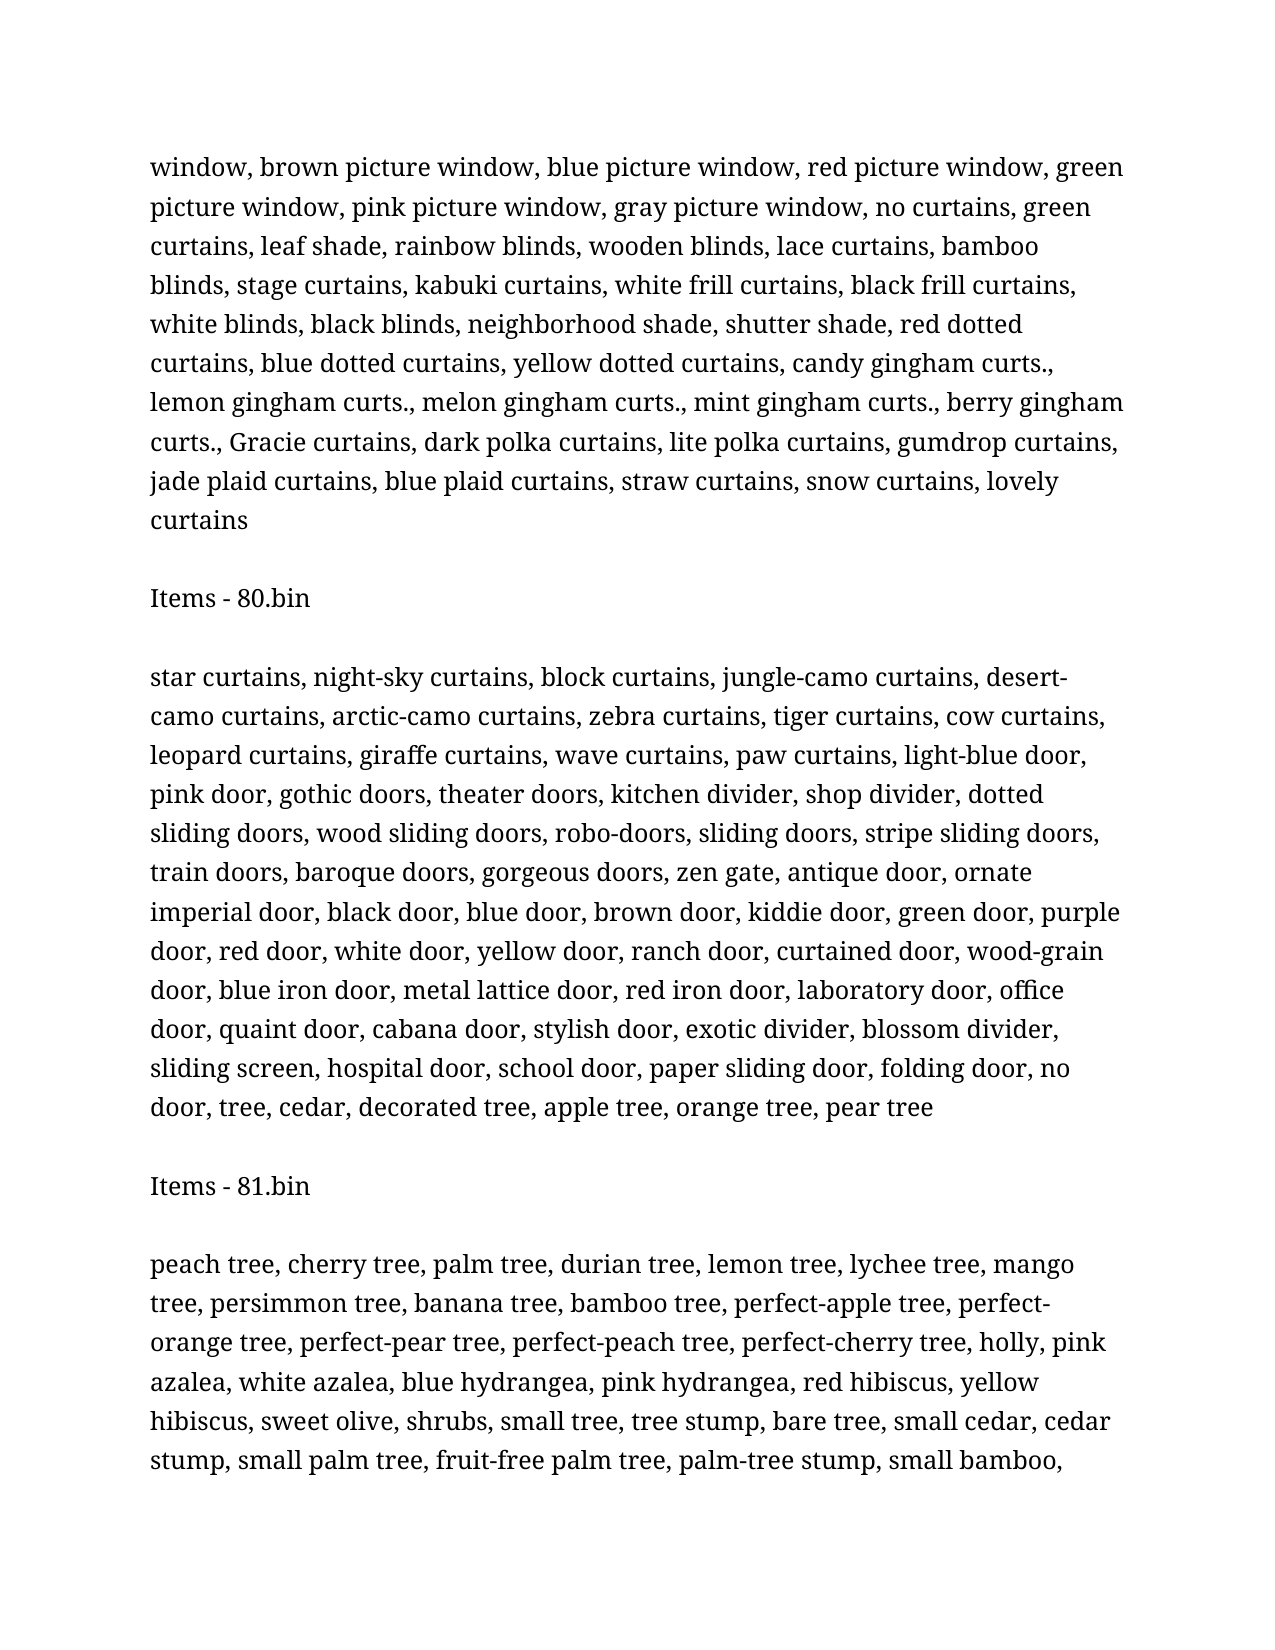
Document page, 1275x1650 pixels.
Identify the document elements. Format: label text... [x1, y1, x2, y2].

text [150, 150, 1125, 537]
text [150, 1247, 1125, 1477]
text star curtains, night-sky curtains, block curtains, jungle-camo curtains, desert-camo curtains, arctic-camo curtains, zebra curtains, tiger curtains, cow curtains, leopard curtains, giraffe curtains, wave curtains, paw curtains, light-blue door, pink door, gothic doors, theater doors, kitchen divider, shop divider, dotted sliding doors, wood sliding doors, robo-doors, sliding doors, stripe sliding doors, train doors, baroque doors, gorgeous doors, zen gate, antique door, ornate imperial door, black door, blue door, brown door, kiddie door, green door, purple door, red door, white door, yellow door, ranch door, curtained door, wood-grain door, blue iron door, metal lattice door, red iron door, laboratory door, office door, quaint door, cabana door, stylish door, exotic divider, blossom divider, sliding screen, hospital door, school door, paper sliding door, folding door, no door, tree, cedar, decorated tree, apple tree, orange tree, pear tree [150, 659, 1125, 1124]
text Items - 81.bin [150, 1168, 1125, 1202]
text Items - 80.bin [150, 581, 1125, 615]
